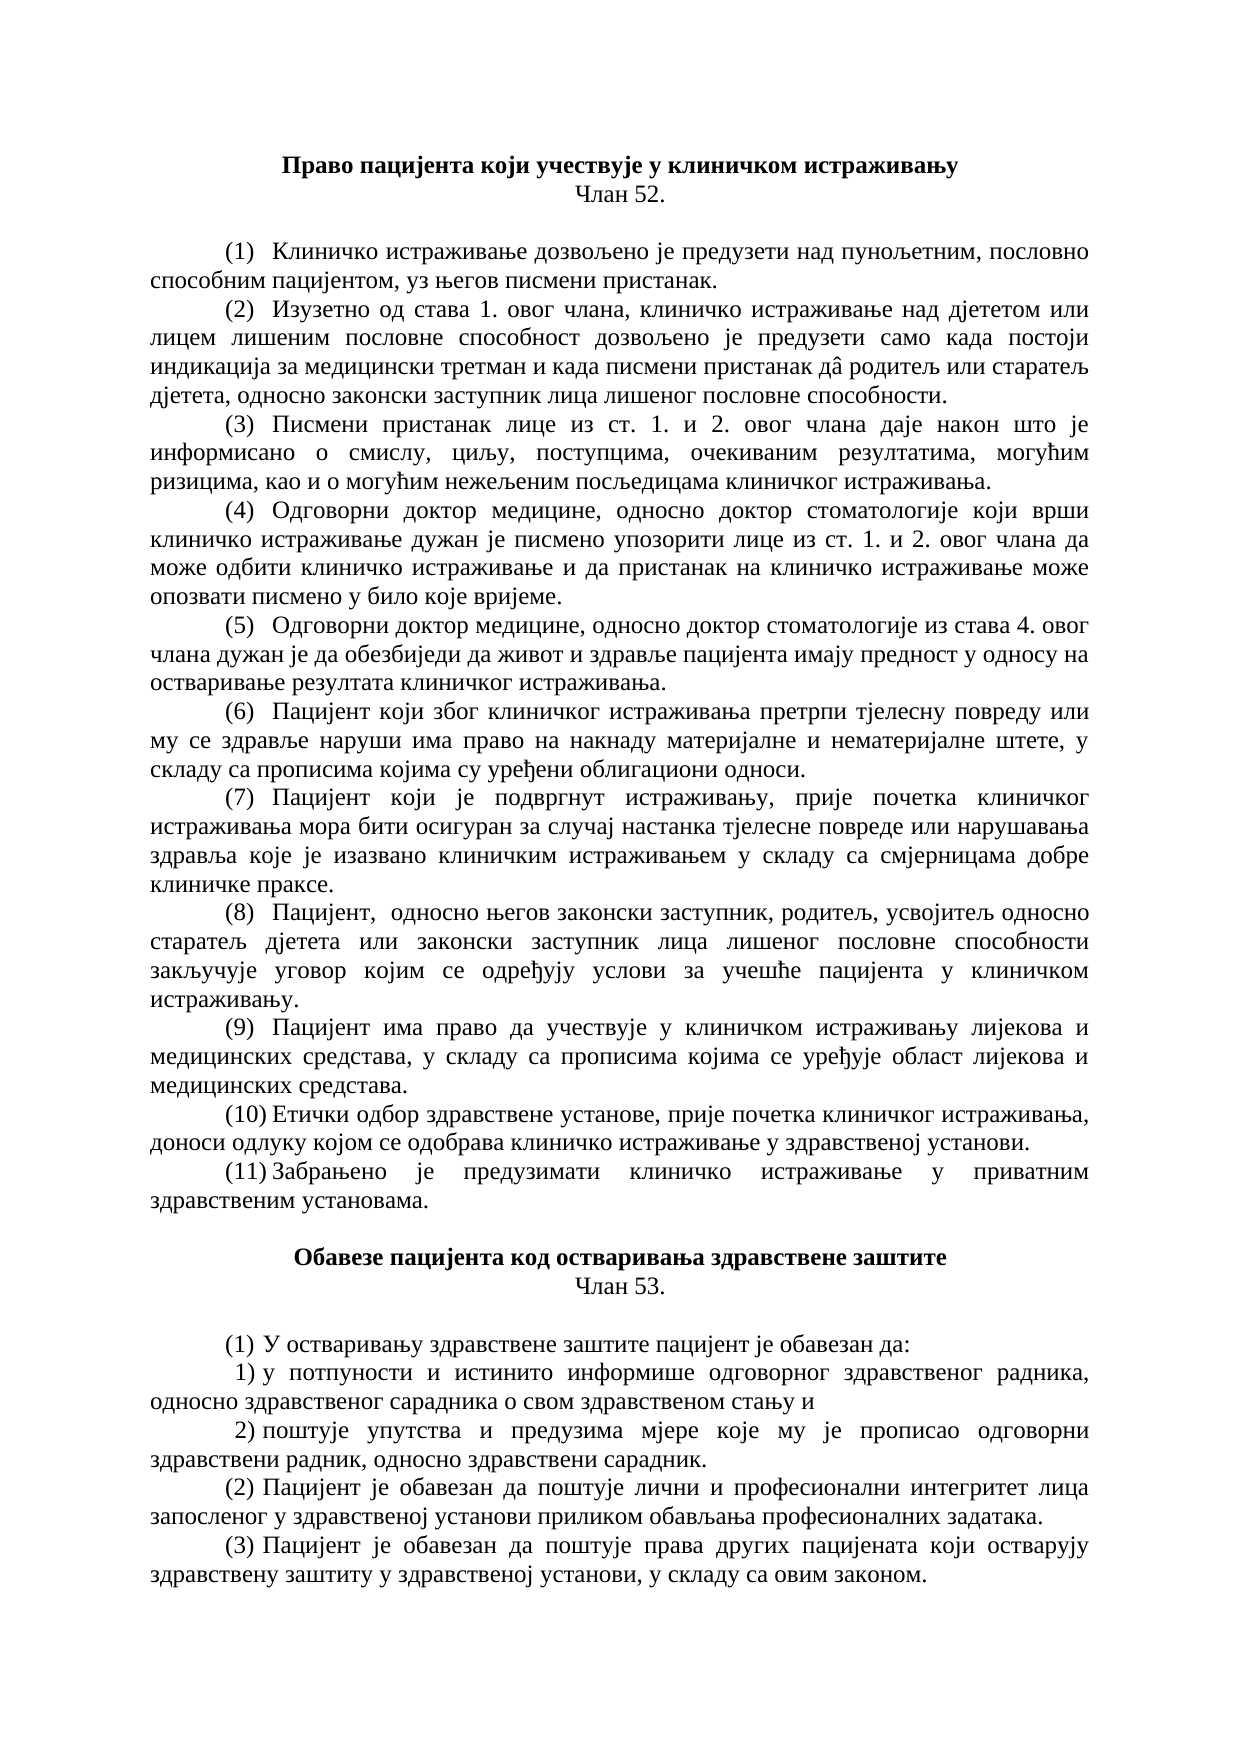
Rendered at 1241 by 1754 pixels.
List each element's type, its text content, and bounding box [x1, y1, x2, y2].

text Обавезе пацијента код остваривања здравствене заштите [150, 1242, 1090, 1271]
list поштује упутства и предузима мјере које му је прописао одговорни здравствени радник, односно здравствени сарадник. [150, 1415, 1090, 1472]
text Члан 53. [150, 1271, 1090, 1300]
text Члан 52. [150, 179, 1090, 207]
list У остваривању здравствене заштите пацијент је обавезан да: [150, 1329, 1090, 1357]
list Забрањено је предузимати клиничко истраживање у приватним здравственим установама. [150, 1156, 1090, 1214]
text Право пацијента који учествује у клиничком истраживању [150, 150, 1090, 179]
list Пацијент који је подвргнут истраживању, прије почетка клиничког истраживања мора бити осигуран за случај настанка тјелесне повреде или нарушавања здравља које је изазвано клиничким истраживањем у складу са смјерницама добре клиничке праксе. [150, 782, 1090, 897]
list Пацијент који због клиничког истраживања претрпи тјелесну повреду или му се здравље наруши има право на накнаду материјалне и нематеријалне штете, у складу са прописима којима су уређени облигациони односи. [150, 696, 1090, 782]
list Одговорни доктор медицине, односно доктор стоматологије који врши клиничко истраживање дужан је писмено упозорити лице из ст. 1. и 2. овог члана да може одбити клиничко истраживање и да пристанак на клиничко истраживање може опозвати писмено у било које вријеме. [150, 495, 1090, 610]
list Пацијент има право да учествује у клиничком истраживању лијекова и медицинских средстава, у складу са прописима којима се уређује област лијекова и медицинских средстава. [150, 1012, 1090, 1099]
list у потпуности и истинито информише одговорног здравственог радника, односно здравственог сарадника о свом здравственом стању и [150, 1357, 1090, 1415]
list Изузетно од става 1. овог члана, клиничко истраживање над дјететом или лицем лишеним пословне способност дозвољено је предузети само када постоји индикација за медицински третман и када писмени пристанак дâ родитељ или старатељ дјетета, односно законски заступник лица лишеног пословне способности. [150, 294, 1090, 409]
list Етички одбор здравствене установе, прије почетка клиничког истраживања, доноси одлуку којом се одобрава клиничко истраживање у здравственој установи. [150, 1099, 1090, 1156]
list Одговорни доктор медицине, односно доктор стоматологије из става 4. овог члана дужан је да обезбиједи да живот и здравље пацијента имају предност у односу на остваривање резултата клиничког истраживања. [150, 610, 1090, 696]
list Пацијент је обавезан да поштује лични и професионални интегритет лица запосленог у здравственој установи приликом обављања професионалних задатака. [150, 1472, 1090, 1530]
list Писмени пристанак лице из ст. 1. и 2. овог члана даје након што је информисано о смислу, циљу, поступцима, очекиваним резултатима, могућим ризицима, као и о могућим нежељеним посљедицама клиничког истраживања. [150, 409, 1090, 495]
list Пацијент, односно његов законски заступник, родитељ, усвојитељ односно старатељ дјетета или законски заступник лица лишеног пословне способности закључује уговор којим се одређују услови за учешће пацијента у клиничком истраживању. [150, 897, 1090, 1012]
list Клиничко истраживање дозвољено је предузети над пунољетним, пословно способним пацијентом, уз његов писмени пристанак. [150, 236, 1090, 294]
list Пацијент је обавезан да поштује права других пацијената који остварују здравствену заштиту у здравственој установи, у складу са овим законом. [150, 1530, 1090, 1587]
